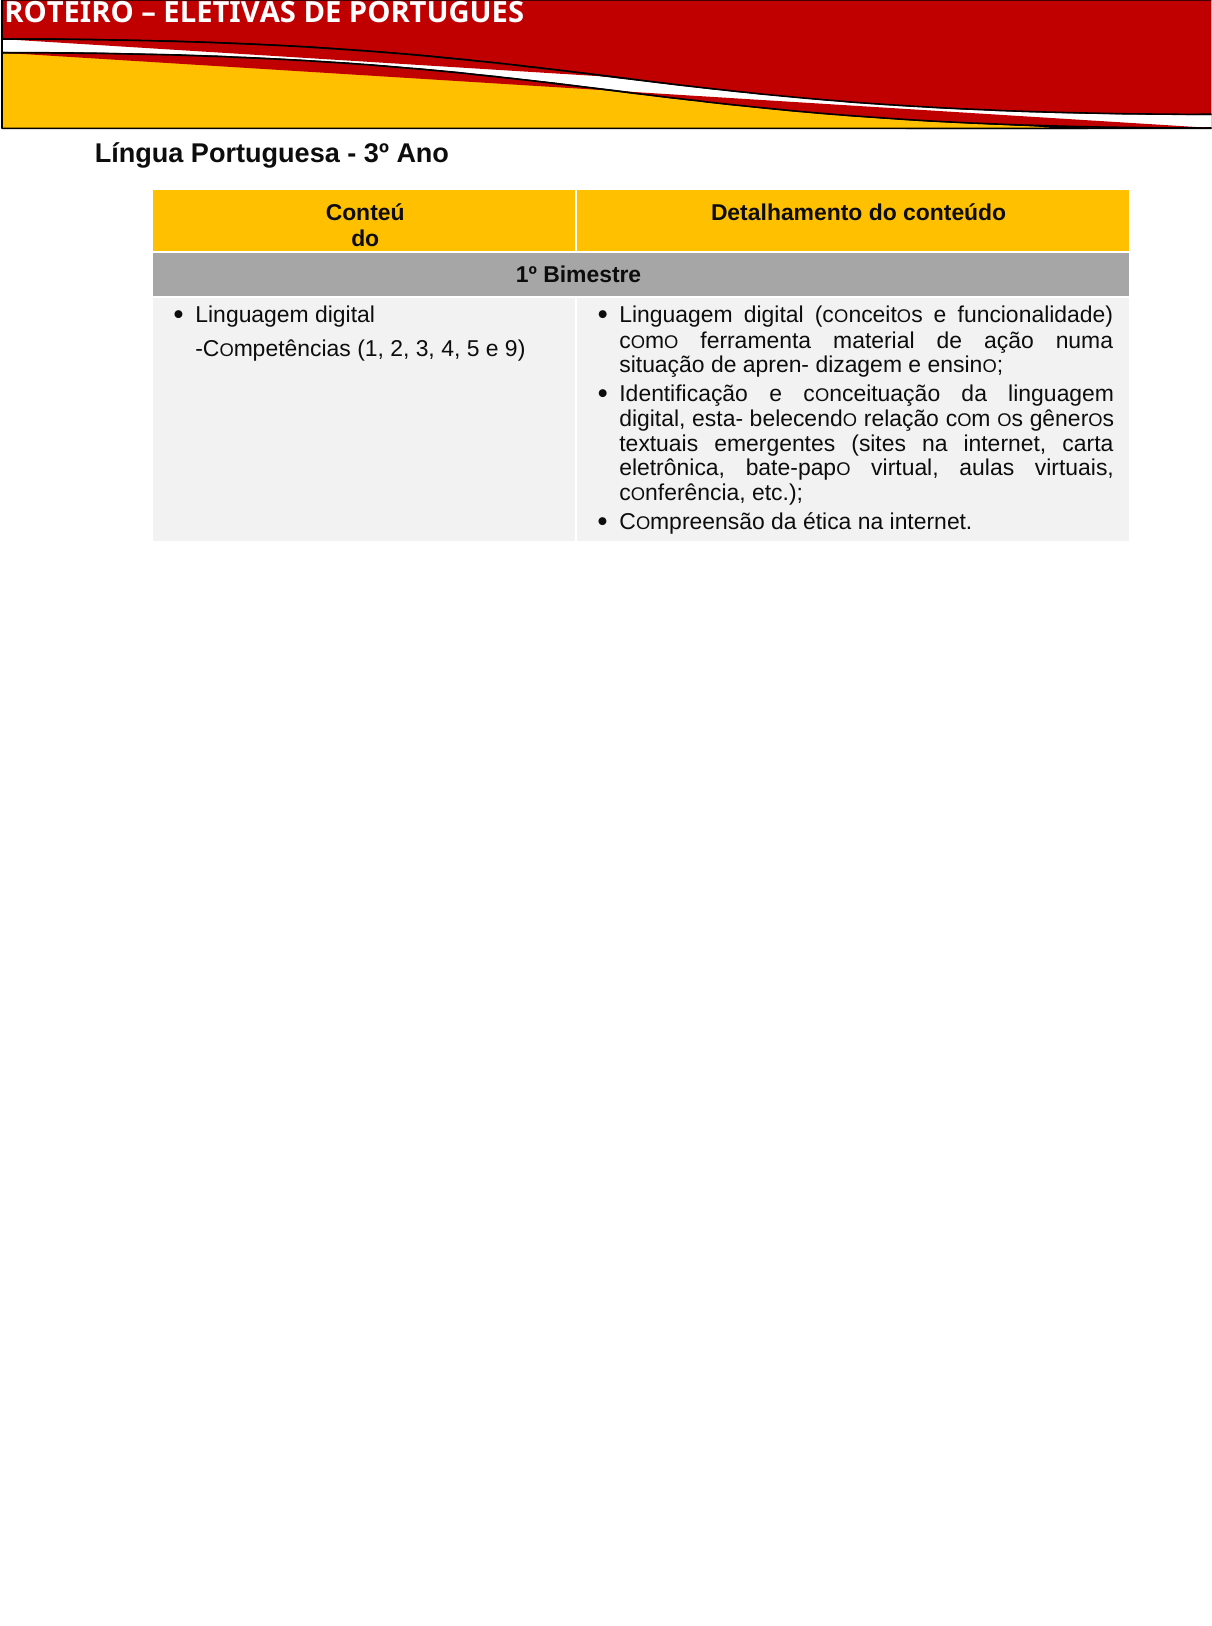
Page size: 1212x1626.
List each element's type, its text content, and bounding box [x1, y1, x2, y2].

table_cell Linguagem digital -Competências (1, 2, 3, 4, 5 e 9) [153, 298, 575, 541]
table_cell Linguagem digital (conceitos e funcionalidade) como ferramenta material de ação numa situação de apren- dizagem e ensino; Identificação e conceituação da linguagem digital, esta- belecendo relação com os gêneros textuais emergentes (sites na internet, carta eletrônica, bate-papo virtual, aulas virtuais, conferência, etc.); Compreensão da ética na internet. [577, 298, 1129, 541]
table_header Detalhamento do conteúdo [577, 190, 1129, 251]
text Língua Portuguesa - 3º Ano [94, 137, 1130, 168]
table_header Conteúdo [153, 190, 575, 251]
table_cell 1º Bimestre [153, 253, 1129, 296]
